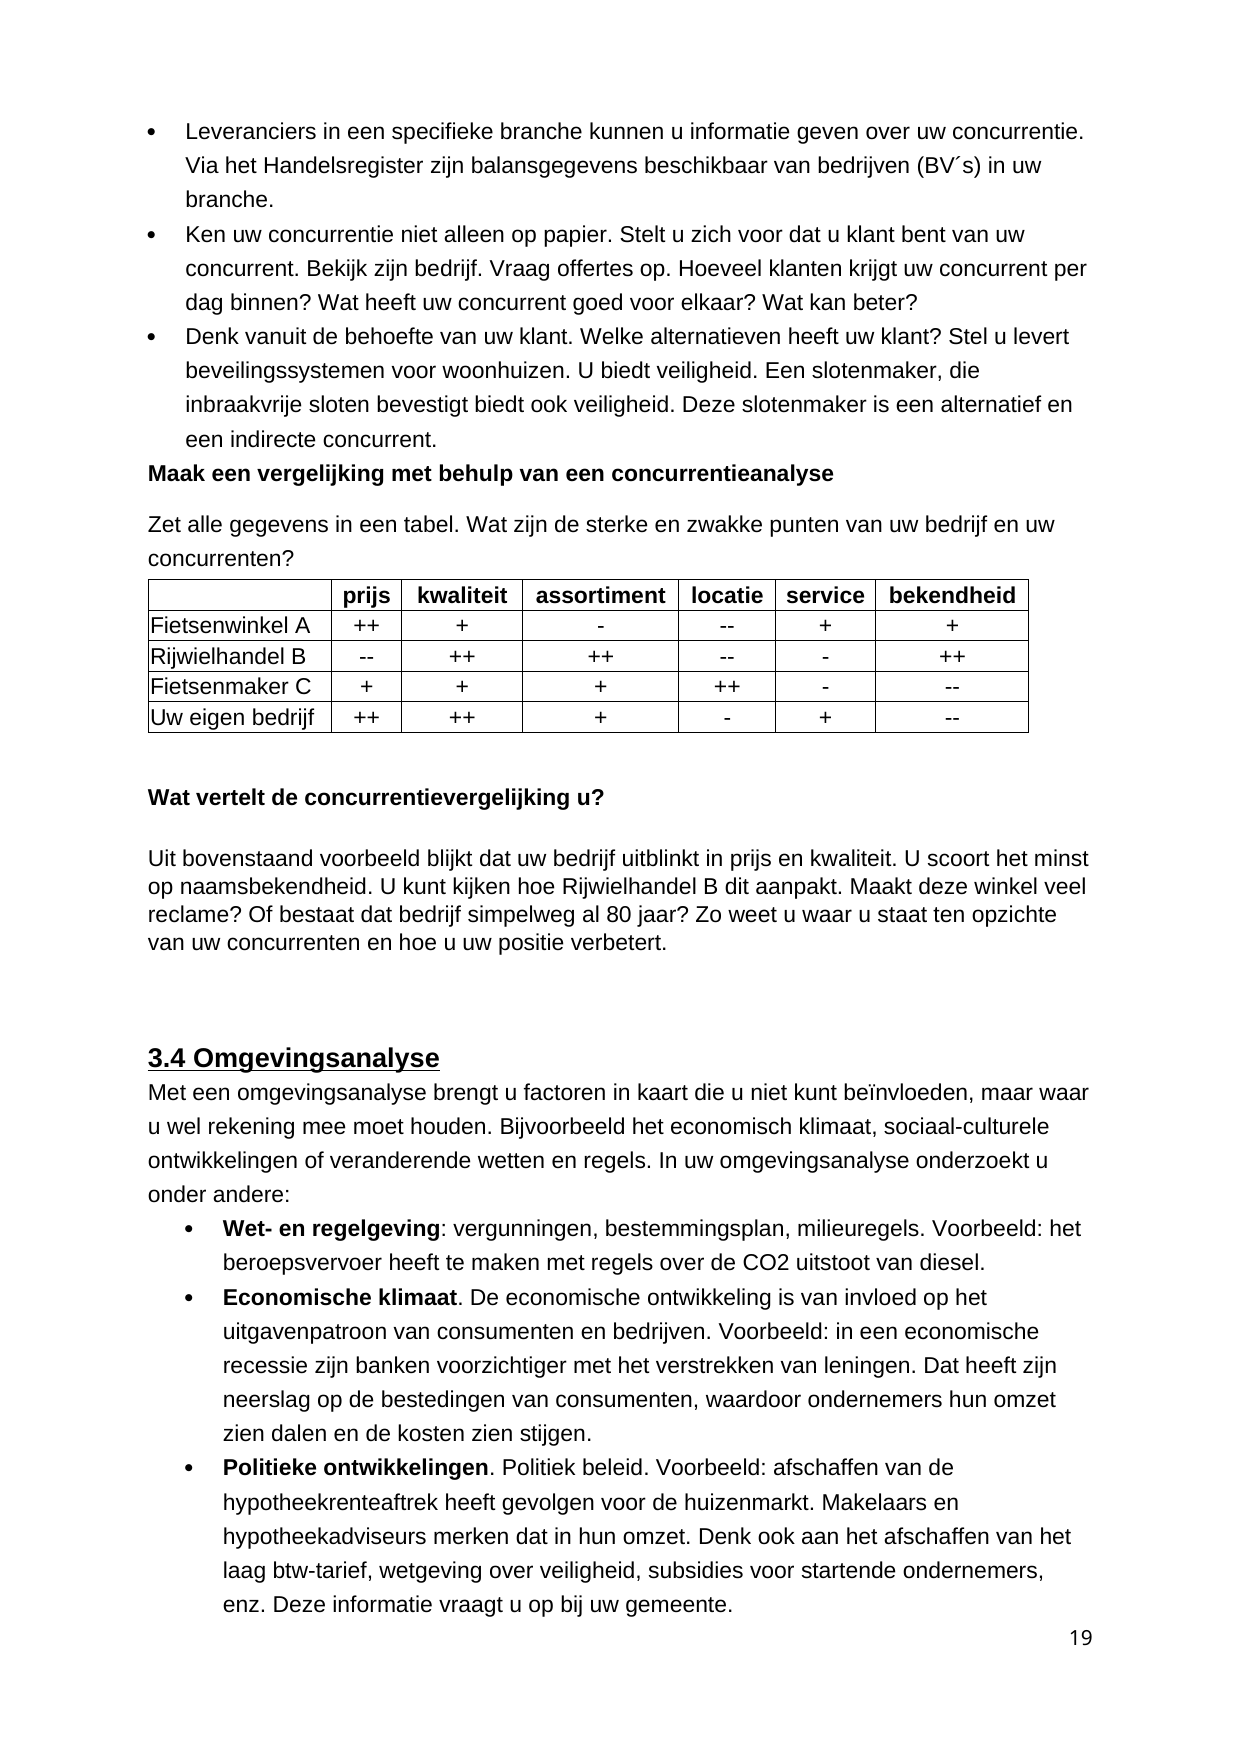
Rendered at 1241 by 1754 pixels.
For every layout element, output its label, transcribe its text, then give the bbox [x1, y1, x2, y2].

table_cell + [776, 611, 875, 640]
table_cell ++ [523, 641, 678, 671]
table_cell + [776, 702, 875, 732]
table_cell ++ [679, 672, 775, 701]
table_cell - [523, 611, 678, 640]
table_cell + [523, 672, 678, 701]
table_cell - [776, 672, 875, 701]
table_header prijs [332, 580, 401, 610]
table_cell Uw eigen bedrijf [149, 702, 331, 732]
table_header kwaliteit [402, 580, 522, 610]
text Zet alle gegevens in een tabel. Wat zijn de sterke en zwakke punten van uw bedrijf en uw concurrenten? [148, 511, 1092, 571]
table_cell - [679, 702, 775, 732]
list Ken uw concurrentie niet alleen op papier. Stelt u zich voor dat u klant bent van uw concurrent. Bekijk zijn bedrijf. Vraag offertes op. Hoeveel klanten krijgt uw concurrent per dag binnen? Wat heeft uw concurrent goed voor elkaar? Wat kan beter? [148, 221, 1092, 315]
table_cell -- [876, 702, 1028, 732]
table_cell -- [679, 641, 775, 671]
subtitle 3.4 Omgevingsanalyse [148, 1042, 1092, 1074]
table_cell + [523, 702, 678, 732]
table_cell ++ [332, 611, 401, 640]
table_cell -- [876, 672, 1028, 701]
text Wat vertelt de concurrentievergelijking u? [148, 784, 1092, 810]
table_cell ++ [876, 641, 1028, 671]
list Politieke ontwikkelingen. Politiek beleid. Voorbeeld: afschaffen van de hypotheekrenteaftrek heeft gevolgen voor de huizenmarkt. Makelaars en hypotheekadviseurs merken dat in hun omzet. Denk ook aan het afschaffen van het laag btw-tarief, wetgeving over veiligheid, subsidies voor startende ondernemers, enz. Deze informatie vraagt u op bij uw gemeente. [185, 1454, 1092, 1617]
table_cell + [876, 611, 1028, 640]
table_header locatie [679, 580, 775, 610]
table_cell + [402, 611, 522, 640]
text Uit bovenstaand voorbeeld blijkt dat uw bedrijf uitblinkt in prijs en kwaliteit. U scoort het minst op naamsbekendheid. U kunt kijken hoe Rijwielhandel B dit aanpakt. Maakt deze winkel veel reclame? Of bestaat dat bedrijf simpelweg al 80 jaar? Zo weet u waar u staat ten opzichte van uw concurrenten en hoe u uw positie verbetert. [148, 843, 1092, 956]
text Met een omgevingsanalyse brengt u factoren in kaart die u niet kunt beïnvloeden, maar waar u wel rekening mee moet houden. Bijvoorbeeld het economisch klimaat, sociaal-culturele ontwikkelingen of veranderende wetten en regels. In uw omgevingsanalyse onderzoekt u onder andere: [148, 1078, 1092, 1207]
list Wet- en regelgeving: vergunningen, bestemmingsplan, milieuregels. Voorbeeld: het beroepsvervoer heeft te maken met regels over de CO2 uitstoot van diesel. [185, 1215, 1092, 1276]
table_cell ++ [402, 702, 522, 732]
table_cell ++ [402, 641, 522, 671]
list Denk vanuit de behoefte van uw klant. Welke alternatieven heeft uw klant? Stel u levert beveilingssystemen voor woonhuizen. U biedt veiligheid. Een slotenmaker, die inbraakvrije sloten bevestigt biedt ook veiligheid. Deze slotenmaker is een alternatief en een indirecte concurrent. [148, 323, 1092, 452]
table_cell + [332, 672, 401, 701]
table_cell Rijwielhandel B [149, 641, 331, 671]
table_cell Fietsenmaker C [149, 672, 331, 701]
table_cell - [776, 641, 875, 671]
table_header assortiment [523, 580, 678, 610]
table_header service [776, 580, 875, 610]
table_cell -- [332, 641, 401, 671]
table_header bekendheid [876, 580, 1028, 610]
table_cell + [402, 672, 522, 701]
list Economische klimaat. De economische ontwikkeling is van invloed op het uitgavenpatroon van consumenten en bedrijven. Voorbeeld: in een economische recessie zijn banken voorzichtiger met het verstrekken van leningen. Dat heeft zijn neerslag op de bestedingen van consumenten, waardoor ondernemers hun omzet zien dalen en de kosten zien stijgen. [185, 1283, 1092, 1446]
list Leveranciers in een specifieke branche kunnen u informatie geven over uw concurrentie. Via het Handelsregister zijn balansgegevens beschikbaar van bedrijven (BV´s) in uw branche. [148, 118, 1092, 213]
table_header [149, 580, 331, 610]
table_cell Fietsenwinkel A [149, 611, 331, 640]
table_cell -- [679, 611, 775, 640]
text Maak een vergelijking met behulp van een concurrentieanalyse [148, 460, 1092, 486]
table_cell ++ [332, 702, 401, 732]
